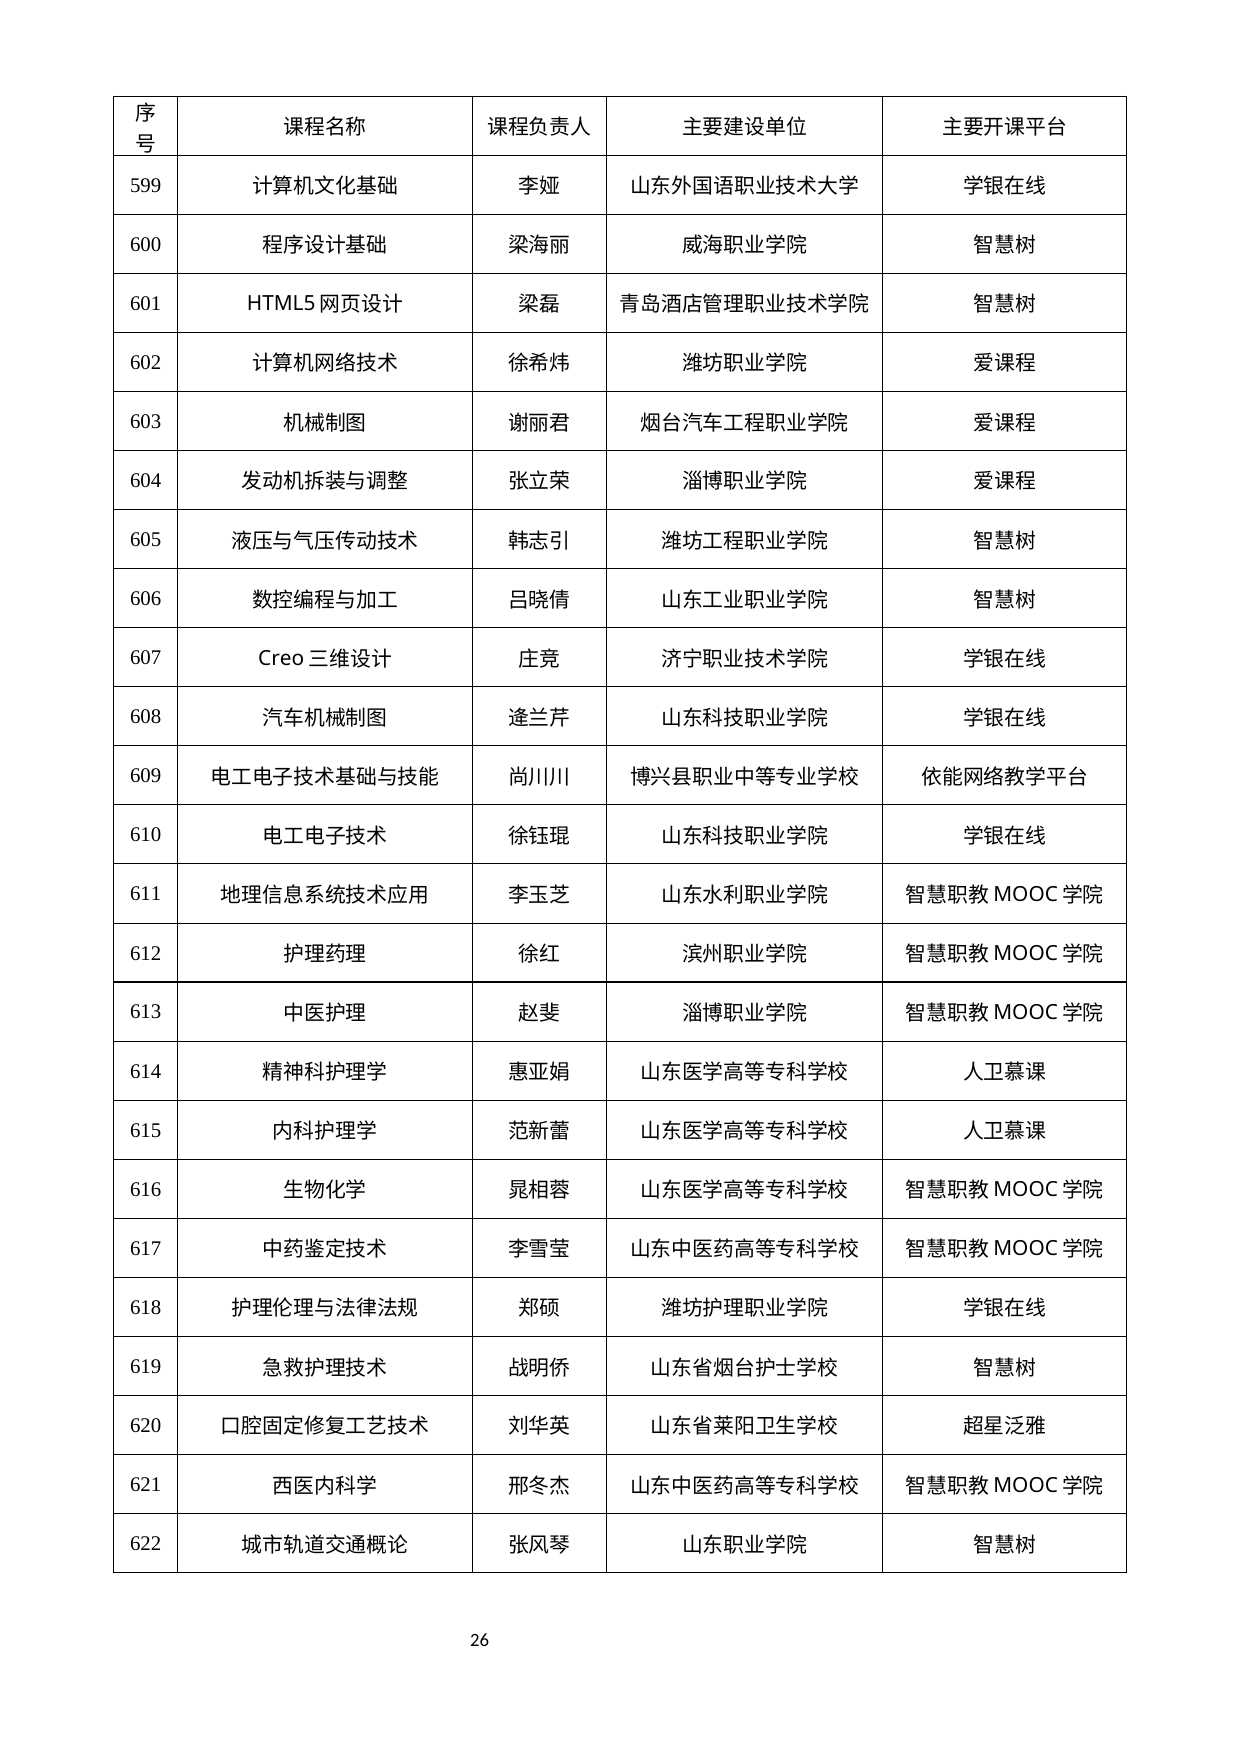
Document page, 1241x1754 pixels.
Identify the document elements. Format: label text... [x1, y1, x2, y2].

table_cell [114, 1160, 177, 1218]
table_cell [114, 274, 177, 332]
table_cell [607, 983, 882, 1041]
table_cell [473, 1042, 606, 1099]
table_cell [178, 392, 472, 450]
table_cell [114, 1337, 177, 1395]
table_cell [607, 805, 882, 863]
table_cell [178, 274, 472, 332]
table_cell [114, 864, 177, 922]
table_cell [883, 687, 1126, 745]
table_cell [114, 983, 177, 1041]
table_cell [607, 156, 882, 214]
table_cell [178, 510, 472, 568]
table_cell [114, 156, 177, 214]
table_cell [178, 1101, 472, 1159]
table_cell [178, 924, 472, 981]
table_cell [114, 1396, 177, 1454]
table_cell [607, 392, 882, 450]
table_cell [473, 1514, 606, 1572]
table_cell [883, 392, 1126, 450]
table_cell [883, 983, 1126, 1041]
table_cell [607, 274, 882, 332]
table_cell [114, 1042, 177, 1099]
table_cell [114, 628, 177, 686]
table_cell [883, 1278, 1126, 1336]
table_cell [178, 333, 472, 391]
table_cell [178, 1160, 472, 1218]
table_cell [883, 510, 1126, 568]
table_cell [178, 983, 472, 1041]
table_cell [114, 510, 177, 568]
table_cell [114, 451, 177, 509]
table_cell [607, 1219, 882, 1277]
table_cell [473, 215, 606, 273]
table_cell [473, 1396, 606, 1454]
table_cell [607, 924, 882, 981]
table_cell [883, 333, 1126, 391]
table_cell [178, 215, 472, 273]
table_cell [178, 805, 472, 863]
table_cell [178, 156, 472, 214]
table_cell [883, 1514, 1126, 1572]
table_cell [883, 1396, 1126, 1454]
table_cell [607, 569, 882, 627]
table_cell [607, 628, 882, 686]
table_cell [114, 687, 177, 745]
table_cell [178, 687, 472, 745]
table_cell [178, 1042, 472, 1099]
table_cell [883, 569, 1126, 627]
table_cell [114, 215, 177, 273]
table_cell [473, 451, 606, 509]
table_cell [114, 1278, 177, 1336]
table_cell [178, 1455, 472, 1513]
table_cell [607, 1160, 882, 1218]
table_header 主要建设单位 [607, 97, 882, 154]
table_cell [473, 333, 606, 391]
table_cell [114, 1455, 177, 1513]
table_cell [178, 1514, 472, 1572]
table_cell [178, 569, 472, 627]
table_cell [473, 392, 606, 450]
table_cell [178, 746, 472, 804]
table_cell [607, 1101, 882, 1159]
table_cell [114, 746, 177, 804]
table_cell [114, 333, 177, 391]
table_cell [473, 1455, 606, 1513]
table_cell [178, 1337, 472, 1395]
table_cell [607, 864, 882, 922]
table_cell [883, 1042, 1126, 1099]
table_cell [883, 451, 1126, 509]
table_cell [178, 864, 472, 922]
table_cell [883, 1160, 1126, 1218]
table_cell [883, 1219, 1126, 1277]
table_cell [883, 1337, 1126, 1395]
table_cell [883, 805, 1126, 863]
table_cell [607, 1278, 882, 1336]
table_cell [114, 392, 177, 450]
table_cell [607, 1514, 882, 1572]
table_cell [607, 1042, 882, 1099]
table_header 课程名称 [178, 97, 472, 154]
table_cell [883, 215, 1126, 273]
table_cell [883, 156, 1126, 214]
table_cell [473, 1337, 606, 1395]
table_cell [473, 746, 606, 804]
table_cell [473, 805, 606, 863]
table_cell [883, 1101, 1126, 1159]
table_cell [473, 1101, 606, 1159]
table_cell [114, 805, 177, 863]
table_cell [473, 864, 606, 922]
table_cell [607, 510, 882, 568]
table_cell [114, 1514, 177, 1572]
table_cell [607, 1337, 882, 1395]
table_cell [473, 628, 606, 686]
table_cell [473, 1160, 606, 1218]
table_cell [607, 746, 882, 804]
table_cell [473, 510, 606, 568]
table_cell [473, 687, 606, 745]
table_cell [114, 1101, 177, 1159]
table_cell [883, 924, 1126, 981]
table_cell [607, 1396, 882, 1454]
table_header 主要开课平台 [883, 97, 1126, 154]
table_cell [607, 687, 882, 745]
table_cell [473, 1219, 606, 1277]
table_header 序号 [114, 97, 177, 154]
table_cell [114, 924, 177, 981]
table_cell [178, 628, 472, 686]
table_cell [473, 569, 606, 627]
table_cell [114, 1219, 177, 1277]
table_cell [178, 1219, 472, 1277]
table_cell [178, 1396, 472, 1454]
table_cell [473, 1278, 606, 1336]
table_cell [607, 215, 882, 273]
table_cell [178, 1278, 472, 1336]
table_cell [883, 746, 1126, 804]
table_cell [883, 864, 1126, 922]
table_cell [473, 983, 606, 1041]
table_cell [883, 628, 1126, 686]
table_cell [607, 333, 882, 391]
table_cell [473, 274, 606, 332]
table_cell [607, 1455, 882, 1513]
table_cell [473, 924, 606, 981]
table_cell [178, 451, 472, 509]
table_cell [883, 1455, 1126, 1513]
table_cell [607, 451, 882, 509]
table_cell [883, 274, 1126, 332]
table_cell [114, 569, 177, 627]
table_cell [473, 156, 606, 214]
table_header 课程负责人 [473, 97, 606, 154]
